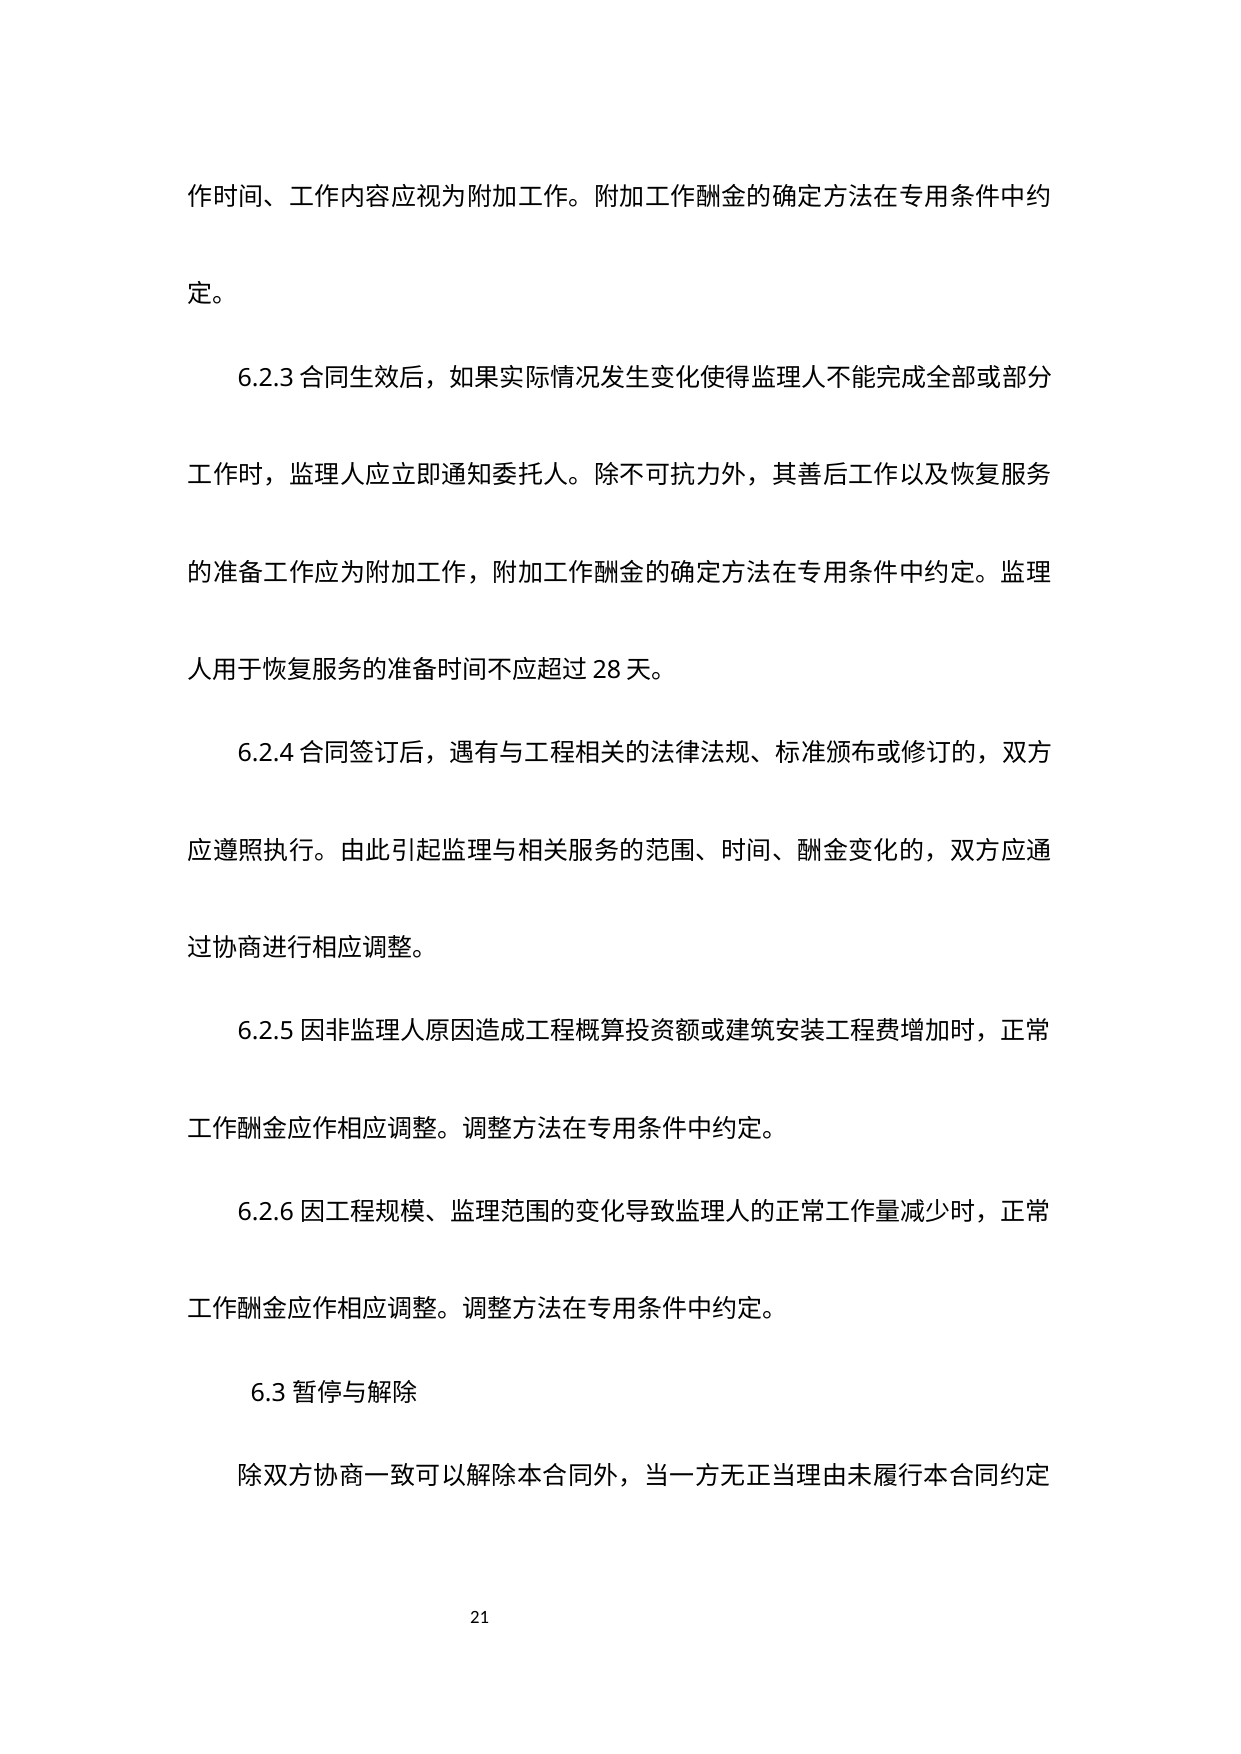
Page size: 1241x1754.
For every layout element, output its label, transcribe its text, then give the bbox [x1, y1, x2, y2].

text 6.3 暂停与解除 [187, 1358, 1053, 1423]
text 6.2.5 因非监理人原因造成工程概算投资额或建筑安装工程费增加时，正常工作酬金应作相应调整。调整方法在专用条件中约定。 [187, 996, 1053, 1159]
text 6.2.3合同生效后，如果实际情况发生变化使得监理人不能完成全部或部分工作时，监理人应立即通知委托人。除不可抗力外，其善后工作以及恢复服务的准备工作应为附加工作，附加工作酬金的确定方法在专用条件中约定。监理人用于恢复服务的准备时间不应超过28天。 [187, 343, 1053, 700]
text 6.2.4合同签订后，遇有与工程相关的法律法规、标准颁布或修订的，双方应遵照执行。由此引起监理与相关服务的范围、时间、酬金变化的，双方应通过协商进行相应调整。 [187, 718, 1053, 978]
text 6.2.6 因工程规模、监理范围的变化导致监理人的正常工作量减少时，正常工作酬金应作相应调整。调整方法在专用条件中约定。 [187, 1177, 1053, 1339]
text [187, 1441, 1053, 1506]
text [187, 162, 1053, 324]
